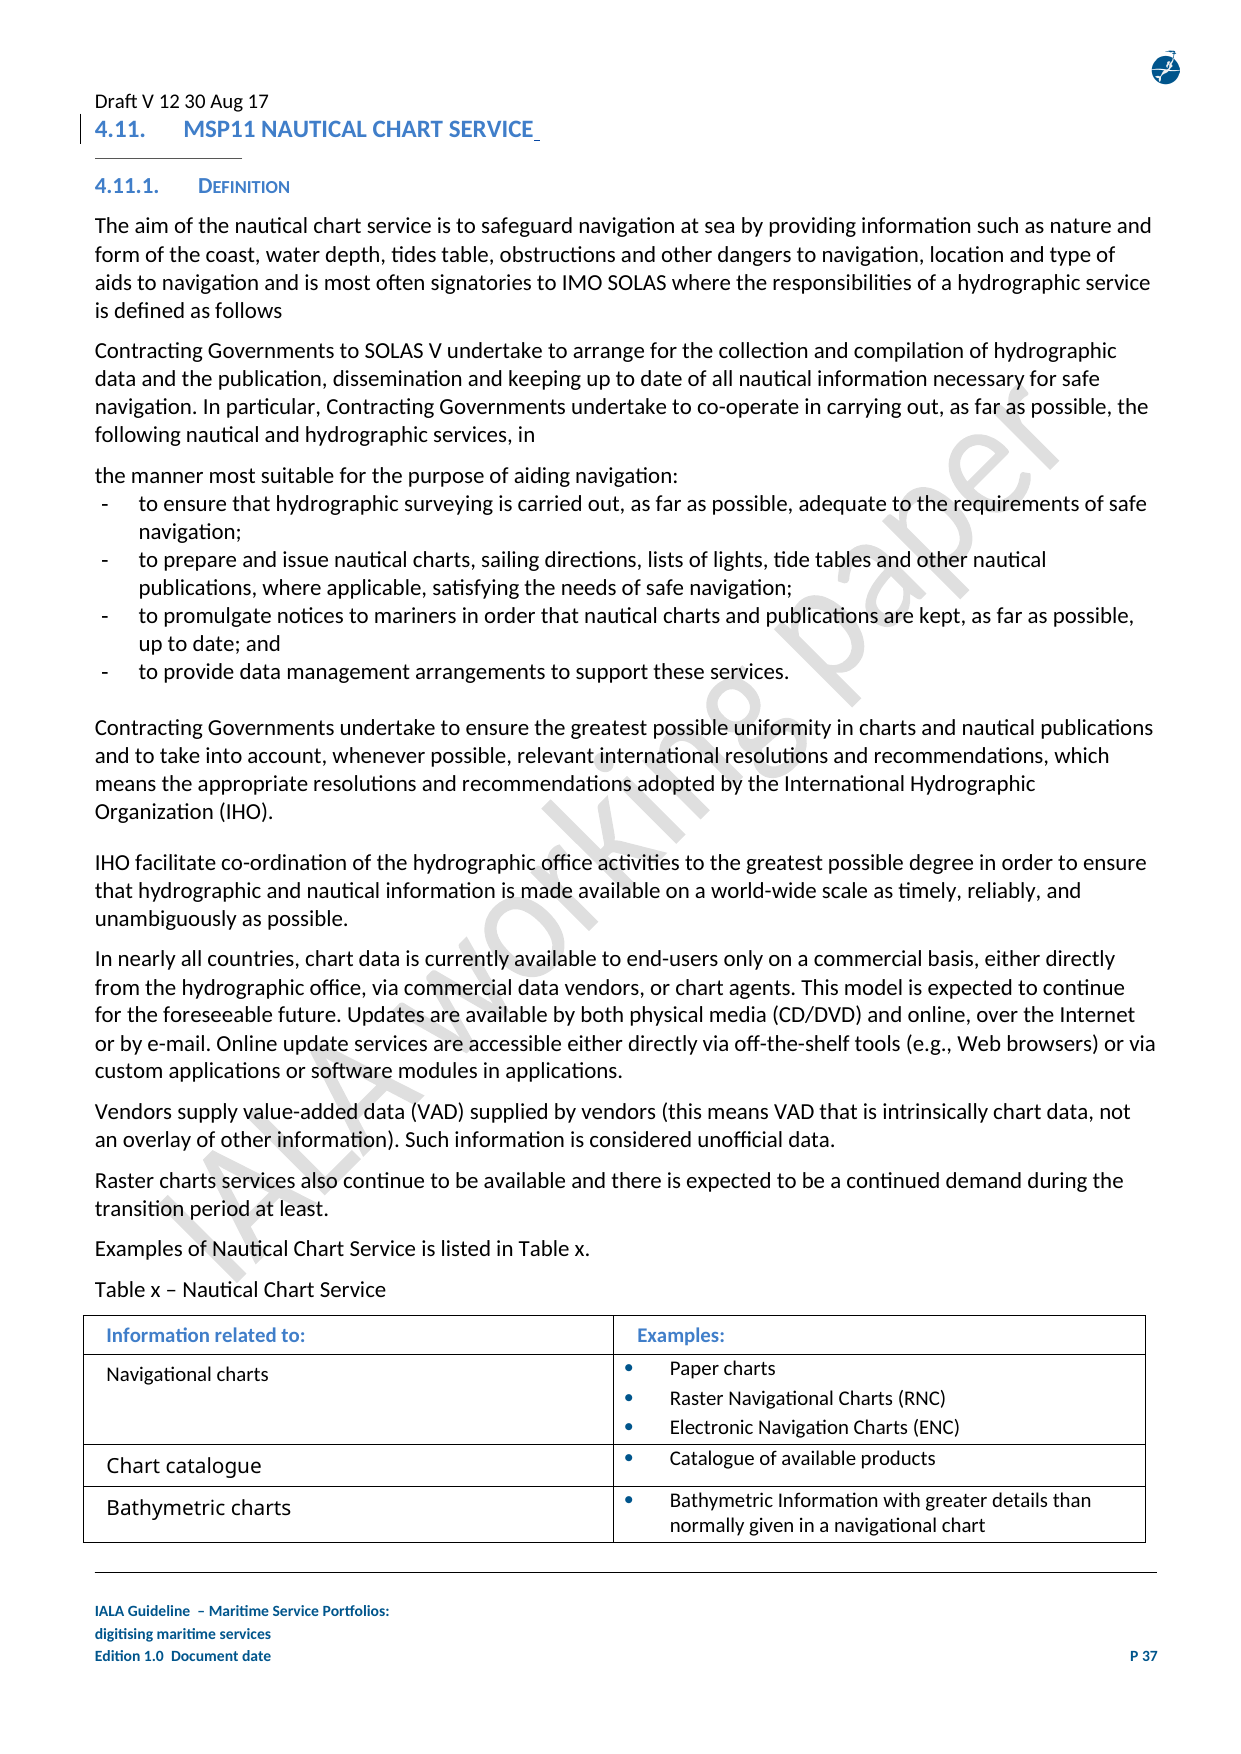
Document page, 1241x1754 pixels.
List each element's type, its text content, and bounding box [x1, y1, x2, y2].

text Contracting Governments undertake to ensure the greatest possible uniformity in charts and nautical publications and to take into account, whenever possible, relevant international resolutions and recommendations, which means the appropriate resolutions and recommendations adopted by the International Hydrographic Organization (IHO). [94, 713, 1157, 848]
table_cell Chart catalogue [84, 1445, 613, 1486]
list to ensure that hydrographic surveying is carried out, as far as possible, adequate to the requirements of safe navigation; [101, 489, 1157, 545]
text IHO facilitate co-ordination of the hydrographic office activities to the greatest possible degree in order to ensure that hydrographic and nautical information is made available on a world-wide scale as timely, reliably, and unambiguously as possible. [94, 848, 1157, 932]
list to promulgate notices to mariners in order that nautical charts and publications are kept, as far as possible, up to date; and [101, 601, 1157, 657]
subtitle MSP11 Nautical Chart Service [94, 113, 1157, 144]
list to provide data management arrangements to support these services. [101, 657, 1157, 685]
text Contracting Governments to SOLAS V undertake to arrange for the collection and compilation of hydrographic data and the publication, dissemination and keeping up to date of all nautical information necessary for safe navigation. In particular, Contracting Governments undertake to co-operate in carrying out, as far as possible, the following nautical and hydrographic services, in [94, 336, 1157, 448]
text In nearly all countries, chart data is currently available to end-users only on a commercial basis, either directly from the hydrographic office, via commercial data vendors, or chart agents. This model is expected to continue for the foreseeable future. Updates are available by both physical media (CD/DVD) and online, over the Internet or by e-mail. Online update services are accessible either directly via off-the-shelf tools (e.g., Web browsers) or via custom applications or software modules in applications. [94, 944, 1157, 1085]
table_header Examples: [614, 1316, 1145, 1354]
text Examples of Nautical Chart Service is listed in Table x. [94, 1234, 1157, 1262]
picture [1120, 0, 1239, 119]
text Vendors supply value-added data (VAD) supplied by vendors (this means VAD that is intrinsically chart data, not an overlay of other information). Such information is considered unofficial data. [94, 1097, 1157, 1153]
text Raster charts services also continue to be available and there is expected to be a continued demand during the transition period at least. [94, 1166, 1157, 1222]
table_cell Navigational charts [84, 1355, 613, 1444]
table_cell Bathymetric Information with greater details than normally given in a navigational chart [614, 1487, 1145, 1542]
table_cell Paper charts Raster Navigational Charts (RNC) Electronic Navigation Charts (ENC) [614, 1355, 1145, 1444]
list to prepare and issue nautical charts, sailing directions, lists of lights, tide tables and other nautical publications, where applicable, satisfying the needs of safe navigation; [101, 545, 1157, 601]
subtitle Definition [94, 171, 1157, 199]
text Table x – Nautical Chart Service [94, 1275, 1157, 1303]
table_cell Catalogue of available products [614, 1445, 1145, 1486]
text the manner most suitable for the purpose of aiding navigation: [94, 461, 1157, 489]
text The aim of the nautical chart service is to safeguard navigation at sea by providing information such as nature and form of the coast, water depth, tides table, obstructions and other dangers to navigation, location and type of aids to navigation and is most often signatories to IMO SOLAS where the responsibilities of a hydrographic service is defined as follows [94, 212, 1157, 324]
table_header Information related to: [84, 1316, 613, 1354]
table_cell Bathymetric charts [84, 1487, 613, 1542]
